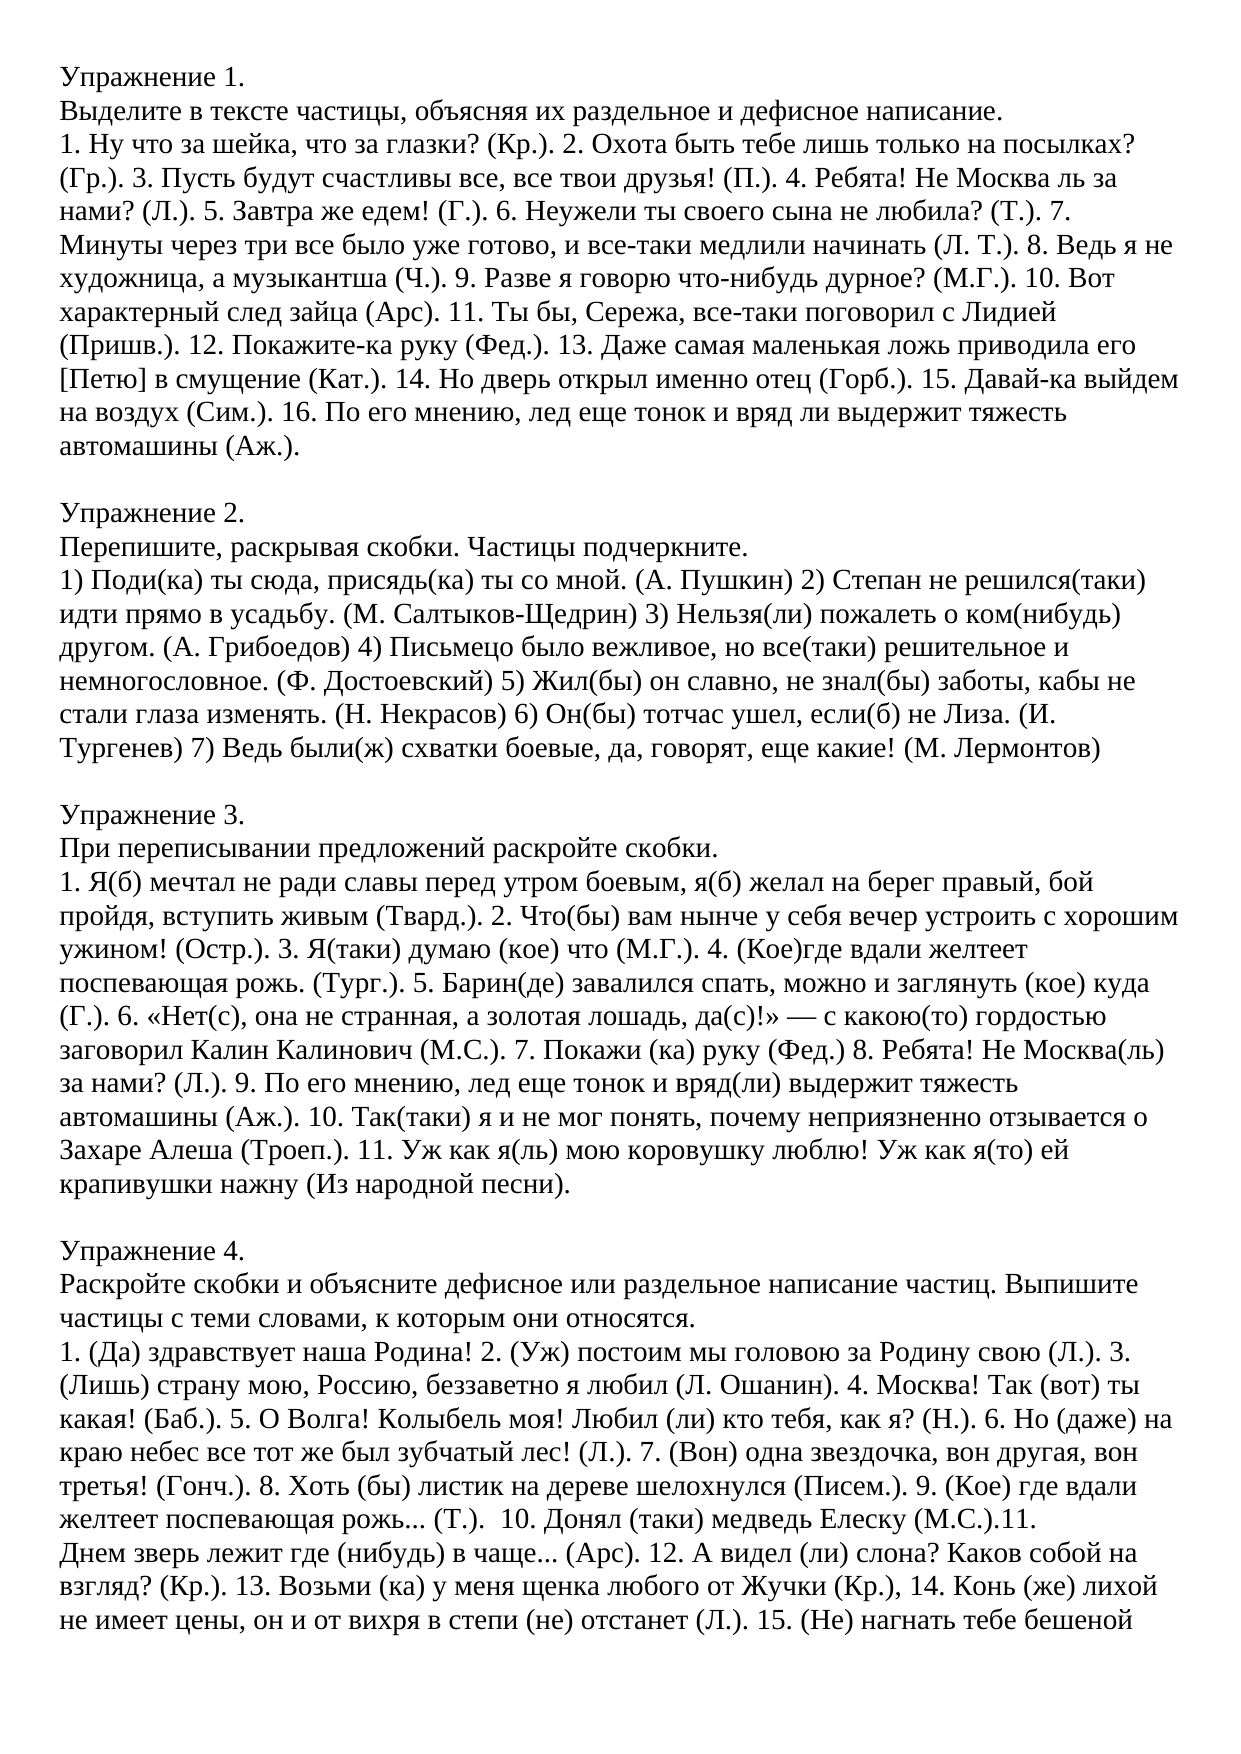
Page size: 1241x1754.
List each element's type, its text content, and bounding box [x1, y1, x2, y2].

text Упражнение 4. [59, 1233, 1181, 1267]
text 1. Ну что за шейка, что за глазки? (Кр.). 2. Охота быть тебе лишь только на посылках? (Гр.). 3. Пусть будут счастливы все, все твои друзья! (П.). 4. Ребята! Не Москва ль за нами? (Л.). 5. Завтра же едем! (Г.). 6. Неужели ты своего сына не любила? (Т.). 7. Минуты через три все было уже готово, и все-таки медлили начинать (Л. Т.). 8. Ведь я не художница, а музыкантша (Ч.). 9. Разве я говорю что-нибудь дурное? (М.Г.). 10. Вот характерный след зайца (Арс). 11. Ты бы, Сережа, все-таки поговорил с Лидией (Пришв.). 12. Покажите-ка руку (Фед.). 13. Даже самая маленькая ложь приводила его [Петю] в смущение (Кат.). 14. Но дверь открыл именно отец (Горб.). 15. Давай-ка выйдем на воздух (Сим.). 16. По его мнению, лед еще тонок и вряд ли выдержит тяжесть автомашины (Аж.). [59, 126, 1181, 462]
text Выделите в тексте частицы, объясняя их раздельное и дефисное написание. [59, 93, 1181, 126]
text Раскройте скобки и объясните дефисное или раздельное написание частиц. Выпишите частицы с теми словами, к которым они относятся. [59, 1267, 1181, 1334]
text Упражнение 3. [59, 797, 1181, 831]
text Перепишите, раскрывая скобки. Частицы подчеркните. [59, 529, 1181, 562]
text Упражнение 2. [59, 495, 1181, 529]
text Упражнение 1. [59, 59, 1181, 93]
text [59, 1334, 1181, 1636]
text 1) Поди(ка) ты сюда, присядь(ка) ты со мной. (А. Пушкин) 2) Степан не решился(таки) идти прямо в усадьбу. (М. Салтыков-Щедрин) 3) Нельзя(ли) пожалеть о ком(нибудь) другом. (А. Грибоедов) 4) Письмецо было вежливое, но все(таки) решительное и немногословное. (Ф. Достоевский) 5) Жил(бы) он славно, не знал(бы) заботы, кабы не стали глаза изменять. (Н. Некрасов) 6) Он(бы) тотчас ушел, если(б) не Лиза. (И. Тургенев) 7) Ведь были(ж) схватки боевые, да, говорят, еще какие! (М. Лермонтов) [59, 562, 1181, 763]
text 1. Я(б) мечтал не ради славы перед утром боевым, я(б) желал на берег правый, бой пройдя, вступить живым (Твард.). 2. Что(бы) вам нынче у себя вечер устроить с хорошим ужином! (Остр.). 3. Я(таки) думаю (кое) что (М.Г.). 4. (Кое)где вдали желтеет поспевающая рожь. (Тург.). 5. Барин(де) завалился спать, можно и заглянуть (кое) куда (Г.). 6. «Нет(с), она не странная, а золотая лошадь, да(с)!» — с какою(то) гордостью заговорил Калин Калинович (М.С.). 7. Покажи (ка) руку (Фед.) 8. Ребята! Не Москва(ль) за нами? (Л.). 9. По его мнению, лед еще тонок и вряд(ли) выдержит тяжесть автомашины (Аж.). 10. Так(таки) я и не мог понять, почему неприязненно отзывается о Захаре Алеша (Троеп.). 11. Уж как я(ль) мою коровушку люблю! Уж как я(то) ей крапивушки нажну (Из народной песни). [59, 864, 1181, 1199]
text При переписывании предложений раскройте скобки. [59, 831, 1181, 864]
